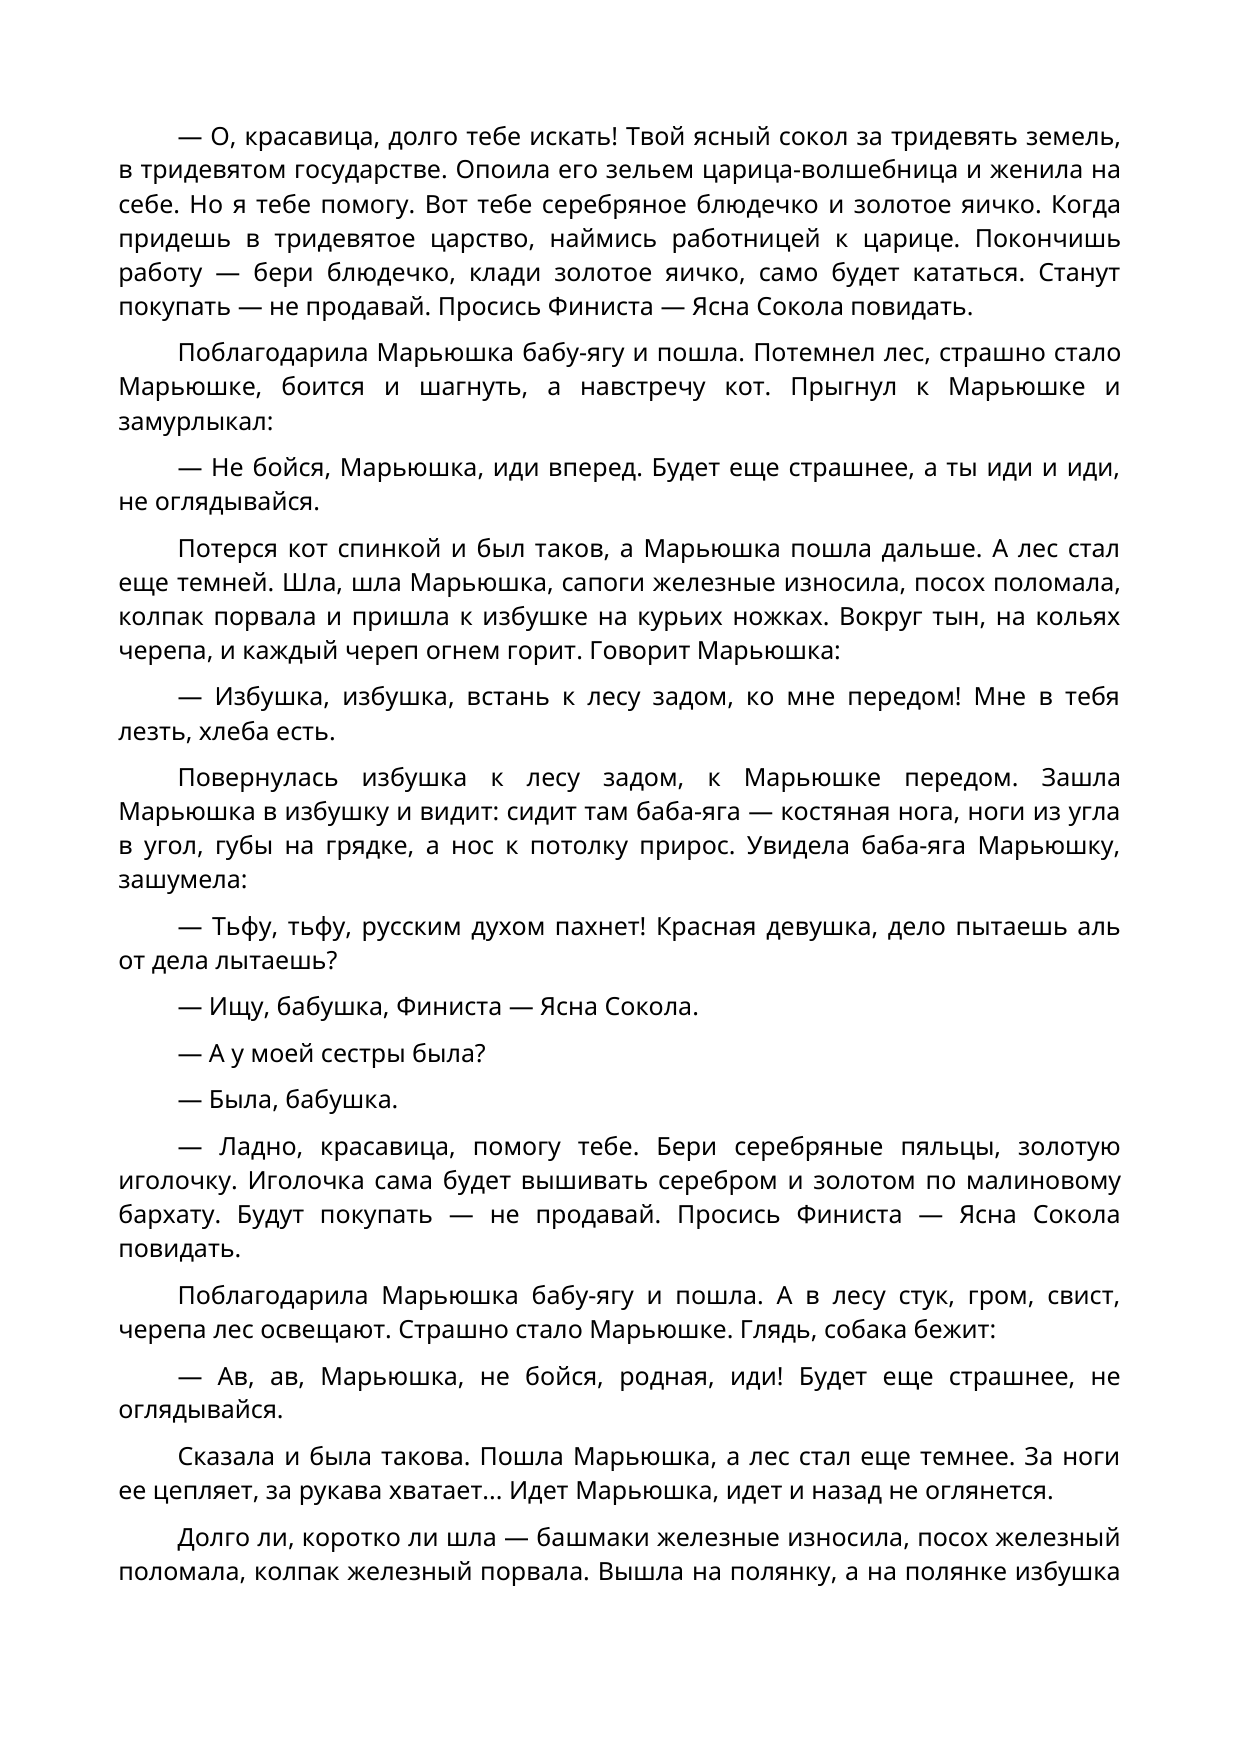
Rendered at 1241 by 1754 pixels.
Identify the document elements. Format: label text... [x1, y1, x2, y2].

text — О, красавица, долго тебе искать! Твой ясный сокол за тридевять земель, в тридевятом государстве. Опоила его зельем царица-волшебница и женила на себе. Но я тебе помогу. Вот тебе серебряное блюдечко и золотое яичко. Когда придешь в тридевятое царство, наймись работницей к царице. Покончишь работу — бери блюдечко, клади золотое яичко, само будет кататься. Станут покупать — не продавай. Просись Финиста — Ясна Сокола повидать. [118, 118, 1122, 322]
text — Ав, ав, Марьюшка, не бойся, родная, иди! Будет еще страшнее, не оглядывайся. [118, 1358, 1122, 1426]
text — Ладно, красавица, помогу тебе. Бери серебряные пяльцы, золотую иголочку. Иголочка сама будет вышивать серебром и золотом по малиновому бархату. Будут покупать — не продавай. Просись Финиста — Ясна Сокола повидать. [118, 1129, 1122, 1265]
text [118, 1519, 1122, 1587]
text — Была, бабушка. [118, 1082, 1122, 1116]
text — А у моей сестры была? [118, 1036, 1122, 1070]
text Повернулась избушка к лесу задом, к Марьюшке передом. Зашла Марьюшка в избушку и видит: сидит там баба-яга — костяная нога, ноги из угла в угол, губы на грядке, а нос к потолку прирос. Увидела баба-яга Марьюшку, зашумела: [118, 760, 1122, 896]
text — Не бойся, Марьюшка, иди вперед. Будет еще страшнее, а ты иди и иди, не оглядывайся. [118, 450, 1122, 518]
text Сказала и была такова. Пошла Марьюшка, а лес стал еще темнее. За ноги ее цепляет, за рукава хватает... Идет Марьюшка, идет и назад не оглянется. [118, 1439, 1122, 1507]
text — Ищу, бабушка, Финиста — Ясна Сокола. [118, 989, 1122, 1023]
text Поблагодарила Марьюшка бабу-ягу и пошла. Потемнел лес, страшно стало Марьюшке, боится и шагнуть, а навстречу кот. Прыгнул к Марьюшке и замурлыкал: [118, 335, 1122, 437]
text Потерся кот спинкой и был таков, а Марьюшка пошла дальше. А лес стал еще темней. Шла, шла Марьюшка, сапоги железные износила, посох поломала, колпак порвала и пришла к избушке на курьих ножках. Вокруг тын, на кольях черепа, и каждый череп огнем горит. Говорит Марьюшка: [118, 530, 1122, 667]
text Поблагодарила Марьюшка бабу-ягу и пошла. А в лесу стук, гром, свист, черепа лес освещают. Страшно стало Марьюшке. Глядь, собака бежит: [118, 1277, 1122, 1346]
text — Тьфу, тьфу, русским духом пахнет! Красная девушка, дело пытаешь аль от дела лытаешь? [118, 908, 1122, 977]
text — Избушка, избушка, встань к лесу задом, ко мне передом! Мне в тебя лезть, хлеба есть. [118, 679, 1122, 747]
